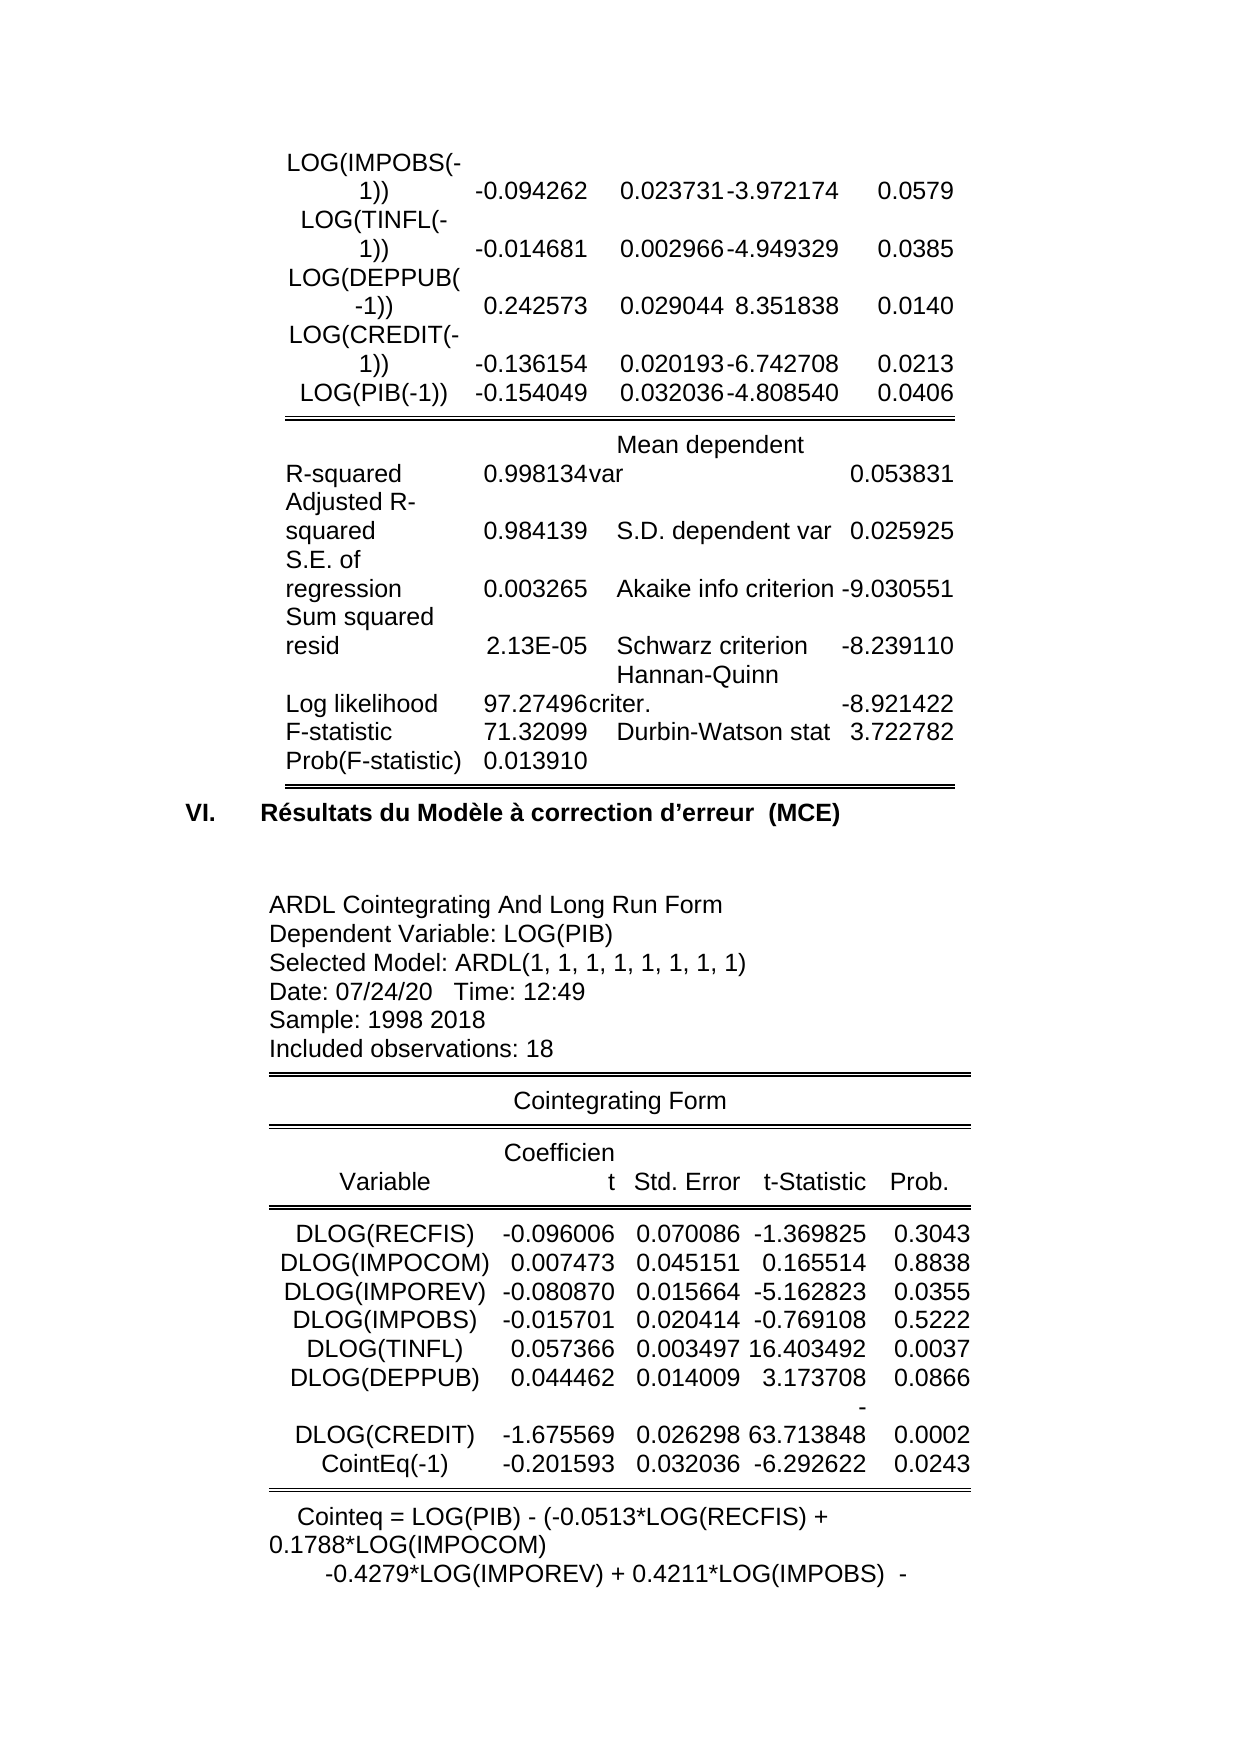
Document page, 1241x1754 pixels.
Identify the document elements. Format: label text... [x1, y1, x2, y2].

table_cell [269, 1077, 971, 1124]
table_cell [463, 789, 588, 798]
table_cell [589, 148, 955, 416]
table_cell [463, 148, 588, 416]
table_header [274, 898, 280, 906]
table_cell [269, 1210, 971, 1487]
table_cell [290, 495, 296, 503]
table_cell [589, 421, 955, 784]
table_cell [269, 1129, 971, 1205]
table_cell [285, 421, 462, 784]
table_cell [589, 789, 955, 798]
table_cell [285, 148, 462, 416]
subtitle Résultats du Modèle à correction d’erreur (MCE) [185, 798, 1093, 827]
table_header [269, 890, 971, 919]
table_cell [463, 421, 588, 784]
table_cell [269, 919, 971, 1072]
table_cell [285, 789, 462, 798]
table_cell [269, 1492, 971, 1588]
